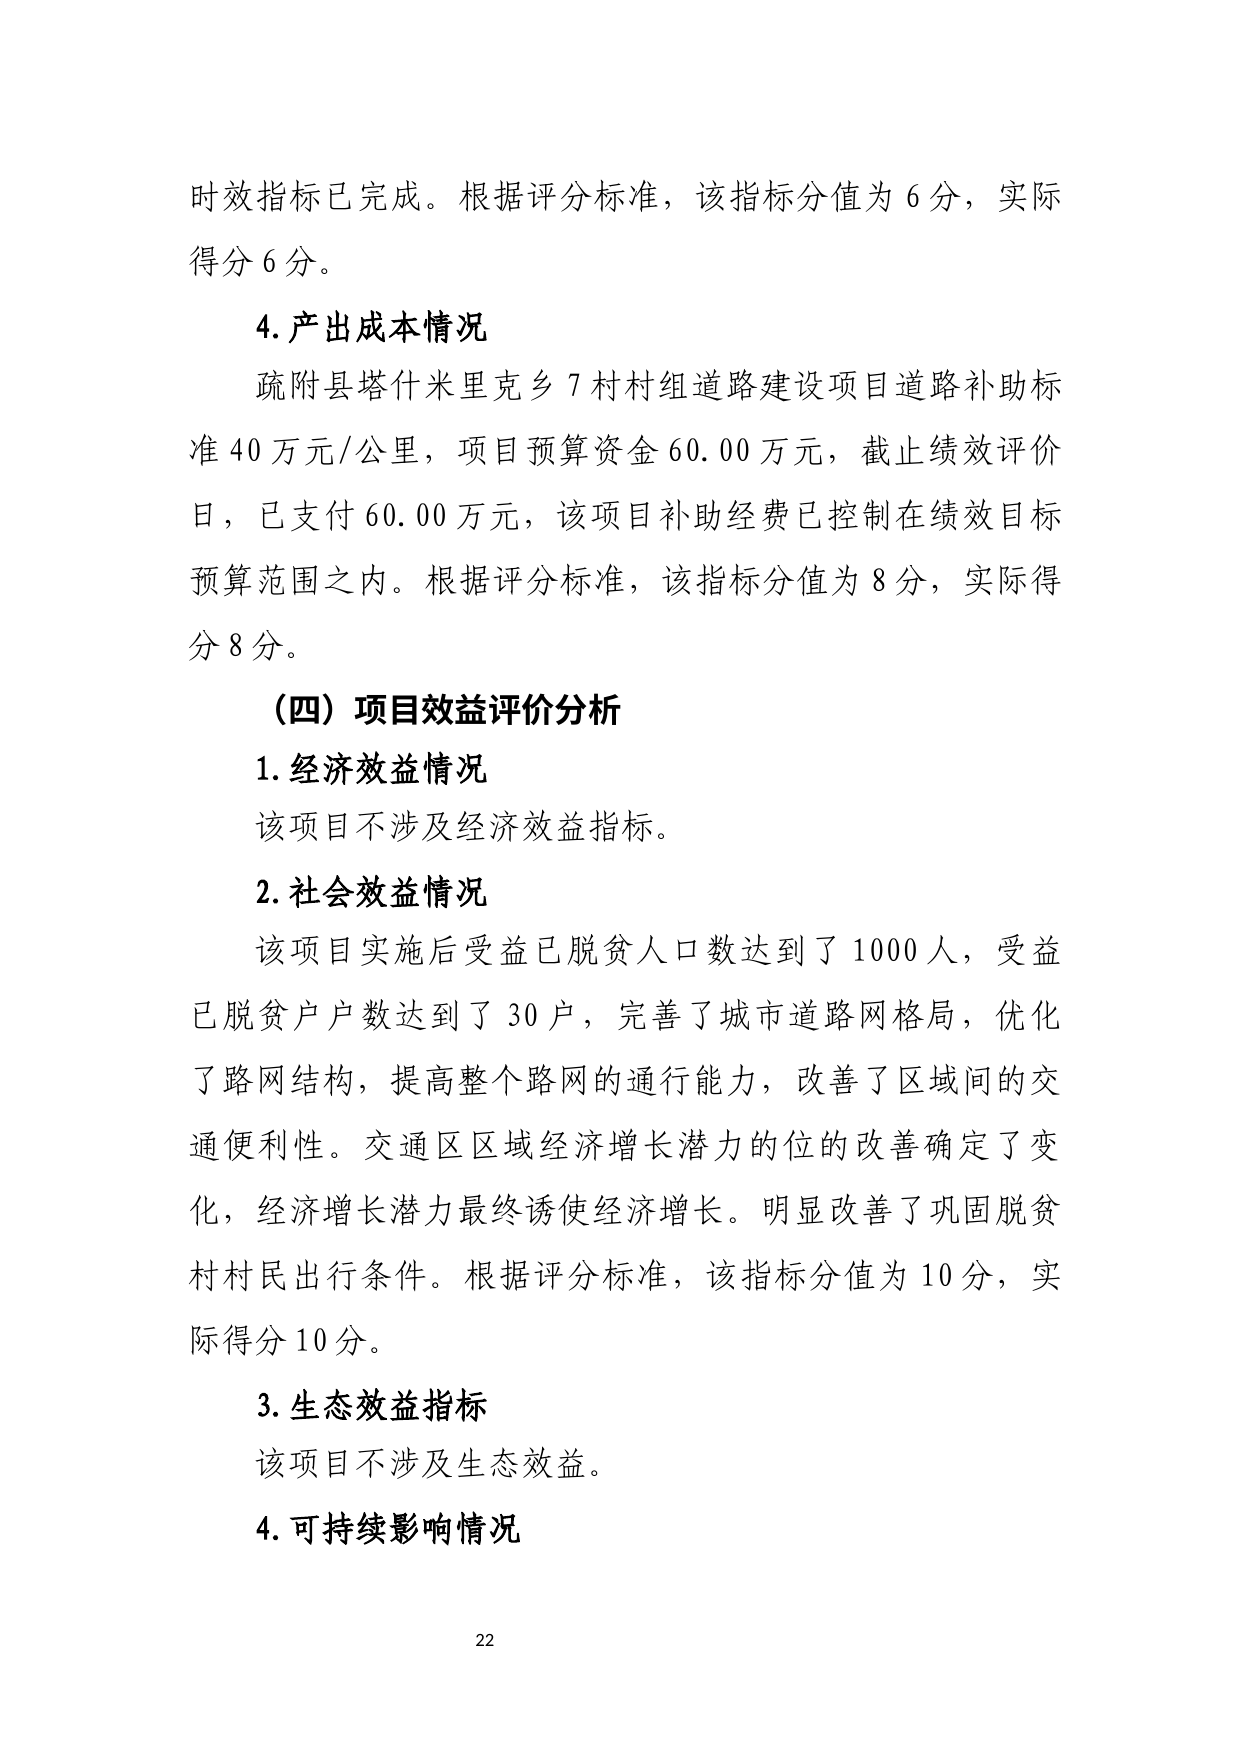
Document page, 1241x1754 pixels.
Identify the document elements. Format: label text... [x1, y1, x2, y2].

text 该项目不涉及经济效益指标。 [187, 792, 1063, 857]
text 该项目不涉及生态效益。 [187, 1429, 1063, 1494]
list （四）项目效益评价分析 [187, 675, 1063, 734]
list 2.社会效益情况 [187, 857, 1063, 915]
list 疏附县塔什米里克乡7村村组道路建设项目道路补助标准40万元/公里，项目预算资金60.00万元，截止绩效评价日，已支付60.00万元，该项目补助经费已控制在绩效目标预算范围之内。根据评分标准，该指标分值为8分，实际得分8分。 [187, 350, 1063, 675]
list 3.生态效益指标 [187, 1370, 1063, 1429]
list 该项目实施后受益已脱贫人口数达到了1000人，受益已脱贫户户数达到了30户，完善了城市道路网格局，优化了路网结构，提高整个路网的通行能力，改善了区域间的交通便利性。交通区区域经济增长潜力的位的改善确定了变化，经济增长潜力最终诱使经济增长。明显改善了巩固脱贫村村民出行条件。根据评分标准，该指标分值为10分，实际得分10分。 [187, 915, 1063, 1370]
list 4.产出成本情况 [187, 292, 1063, 350]
list 1.经济效益情况 [187, 734, 1063, 792]
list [187, 162, 1063, 292]
list 4.可持续影响情况 [187, 1494, 1063, 1552]
